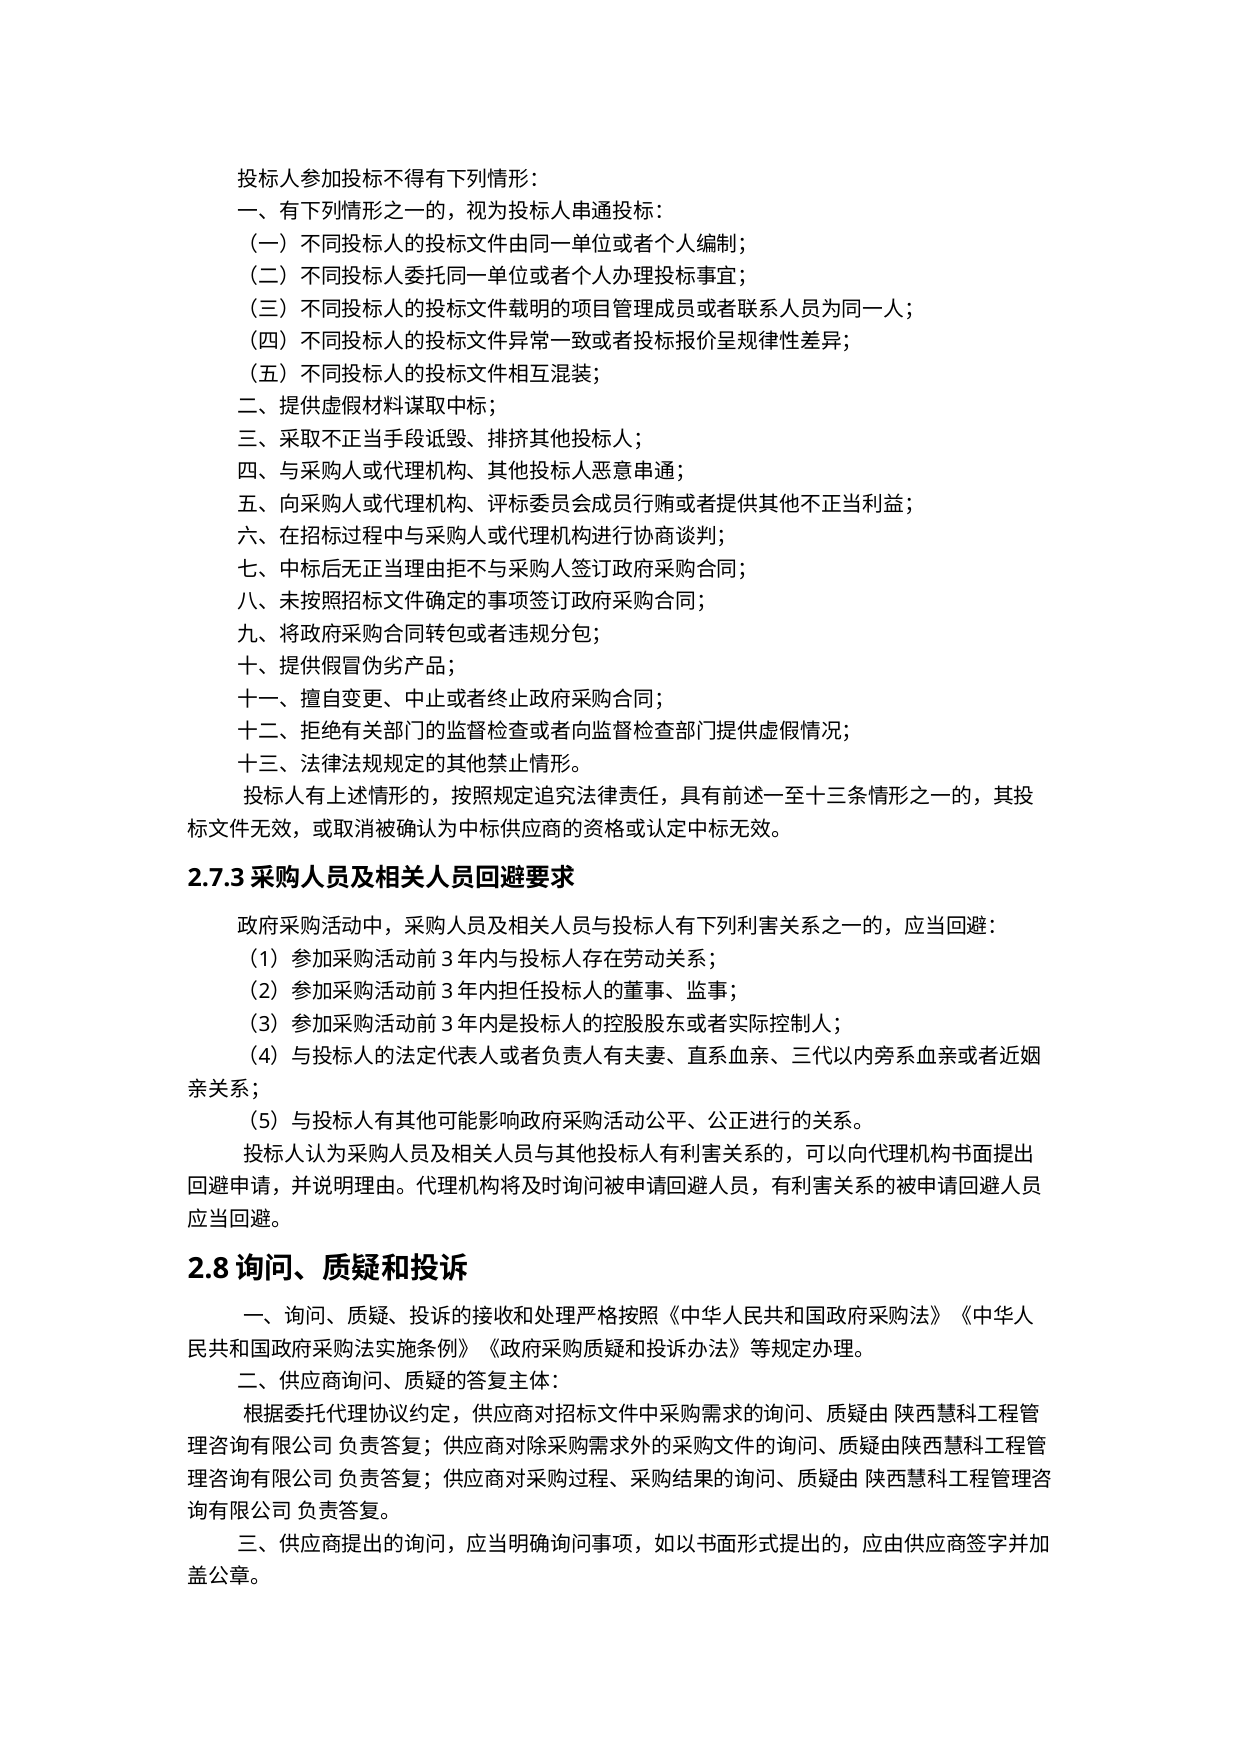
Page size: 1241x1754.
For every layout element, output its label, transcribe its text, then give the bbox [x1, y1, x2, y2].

text （3）参加采购活动前3年内是投标人的控股股东或者实际控制人； [187, 1007, 1053, 1039]
text （5）与投标人有其他可能影响政府采购活动公平、公正进行的关系。 [187, 1104, 1053, 1137]
text 七、中标后无正当理由拒不与采购人签订政府采购合同； [187, 552, 1053, 584]
text 十三、法律法规规定的其他禁止情形。 [187, 747, 1053, 779]
text （4）与投标人的法定代表人或者负责人有夫妻、直系血亲、三代以内旁系血亲或者近姻亲关系； [187, 1039, 1053, 1104]
text 一、有下列情形之一的，视为投标人串通投标： [187, 194, 1053, 227]
text （一）不同投标人的投标文件由同一单位或者个人编制； [187, 227, 1053, 259]
text 二、提供虚假材料谋取中标； [187, 389, 1053, 422]
text （2）参加采购活动前3年内担任投标人的董事、监事； [187, 974, 1053, 1007]
text 十、提供假冒伪劣产品； [187, 649, 1053, 682]
text 2.7.3采购人员及相关人员回避要求 [187, 844, 1053, 909]
text 根据委托代理协议约定，供应商对招标文件中采购需求的询问、质疑由 陕西慧科工程管理咨询有限公司 负责答复；供应商对除采购需求外的采购文件的询问、质疑由陕西慧科工程管理咨询有限公司 负责答复；供应商对采购过程、采购结果的询问、质疑由 陕西慧科工程管理咨询有限公司 负责答复。 [187, 1397, 1053, 1527]
text 九、将政府采购合同转包或者违规分包； [187, 617, 1053, 649]
text 三、采取不正当手段诋毁、排挤其他投标人； [187, 422, 1053, 454]
text 二、供应商询问、质疑的答复主体： [187, 1364, 1053, 1397]
text 六、在招标过程中与采购人或代理机构进行协商谈判； [187, 519, 1053, 552]
text 2.8询问、质疑和投诉 [187, 1234, 1053, 1299]
text （五）不同投标人的投标文件相互混装； [187, 357, 1053, 389]
text 八、未按照招标文件确定的事项签订政府采购合同； [187, 584, 1053, 617]
text （二）不同投标人委托同一单位或者个人办理投标事宜； [187, 259, 1053, 292]
text 十一、擅自变更、中止或者终止政府采购合同； [187, 682, 1053, 714]
text 十二、拒绝有关部门的监督检查或者向监督检查部门提供虚假情况； [187, 714, 1053, 747]
text 政府采购活动中，采购人员及相关人员与投标人有下列利害关系之一的，应当回避： [187, 909, 1053, 942]
text 一、询问、质疑、投诉的接收和处理严格按照《中华人民共和国政府采购法》《中华人民共和国政府采购法实施条例》《政府采购质疑和投诉办法》等规定办理。 [187, 1299, 1053, 1364]
text 投标人认为采购人员及相关人员与其他投标人有利害关系的，可以向代理机构书面提出回避申请，并说明理由。代理机构将及时询问被申请回避人员，有利害关系的被申请回避人员应当回避。 [187, 1137, 1053, 1234]
text （1）参加采购活动前3年内与投标人存在劳动关系； [187, 942, 1053, 974]
text 五、向采购人或代理机构、评标委员会成员行贿或者提供其他不正当利益； [187, 487, 1053, 519]
text 投标人参加投标不得有下列情形： [187, 162, 1053, 194]
text 三、供应商提出的询问，应当明确询问事项，如以书面形式提出的，应由供应商签字并加盖公章。 [187, 1527, 1053, 1592]
text 投标人有上述情形的，按照规定追究法律责任，具有前述一至十三条情形之一的，其投标文件无效，或取消被确认为中标供应商的资格或认定中标无效。 [187, 779, 1053, 844]
text （四）不同投标人的投标文件异常一致或者投标报价呈规律性差异； [187, 324, 1053, 357]
text 四、与采购人或代理机构、其他投标人恶意串通； [187, 454, 1053, 487]
text （三）不同投标人的投标文件载明的项目管理成员或者联系人员为同一人； [187, 292, 1053, 324]
